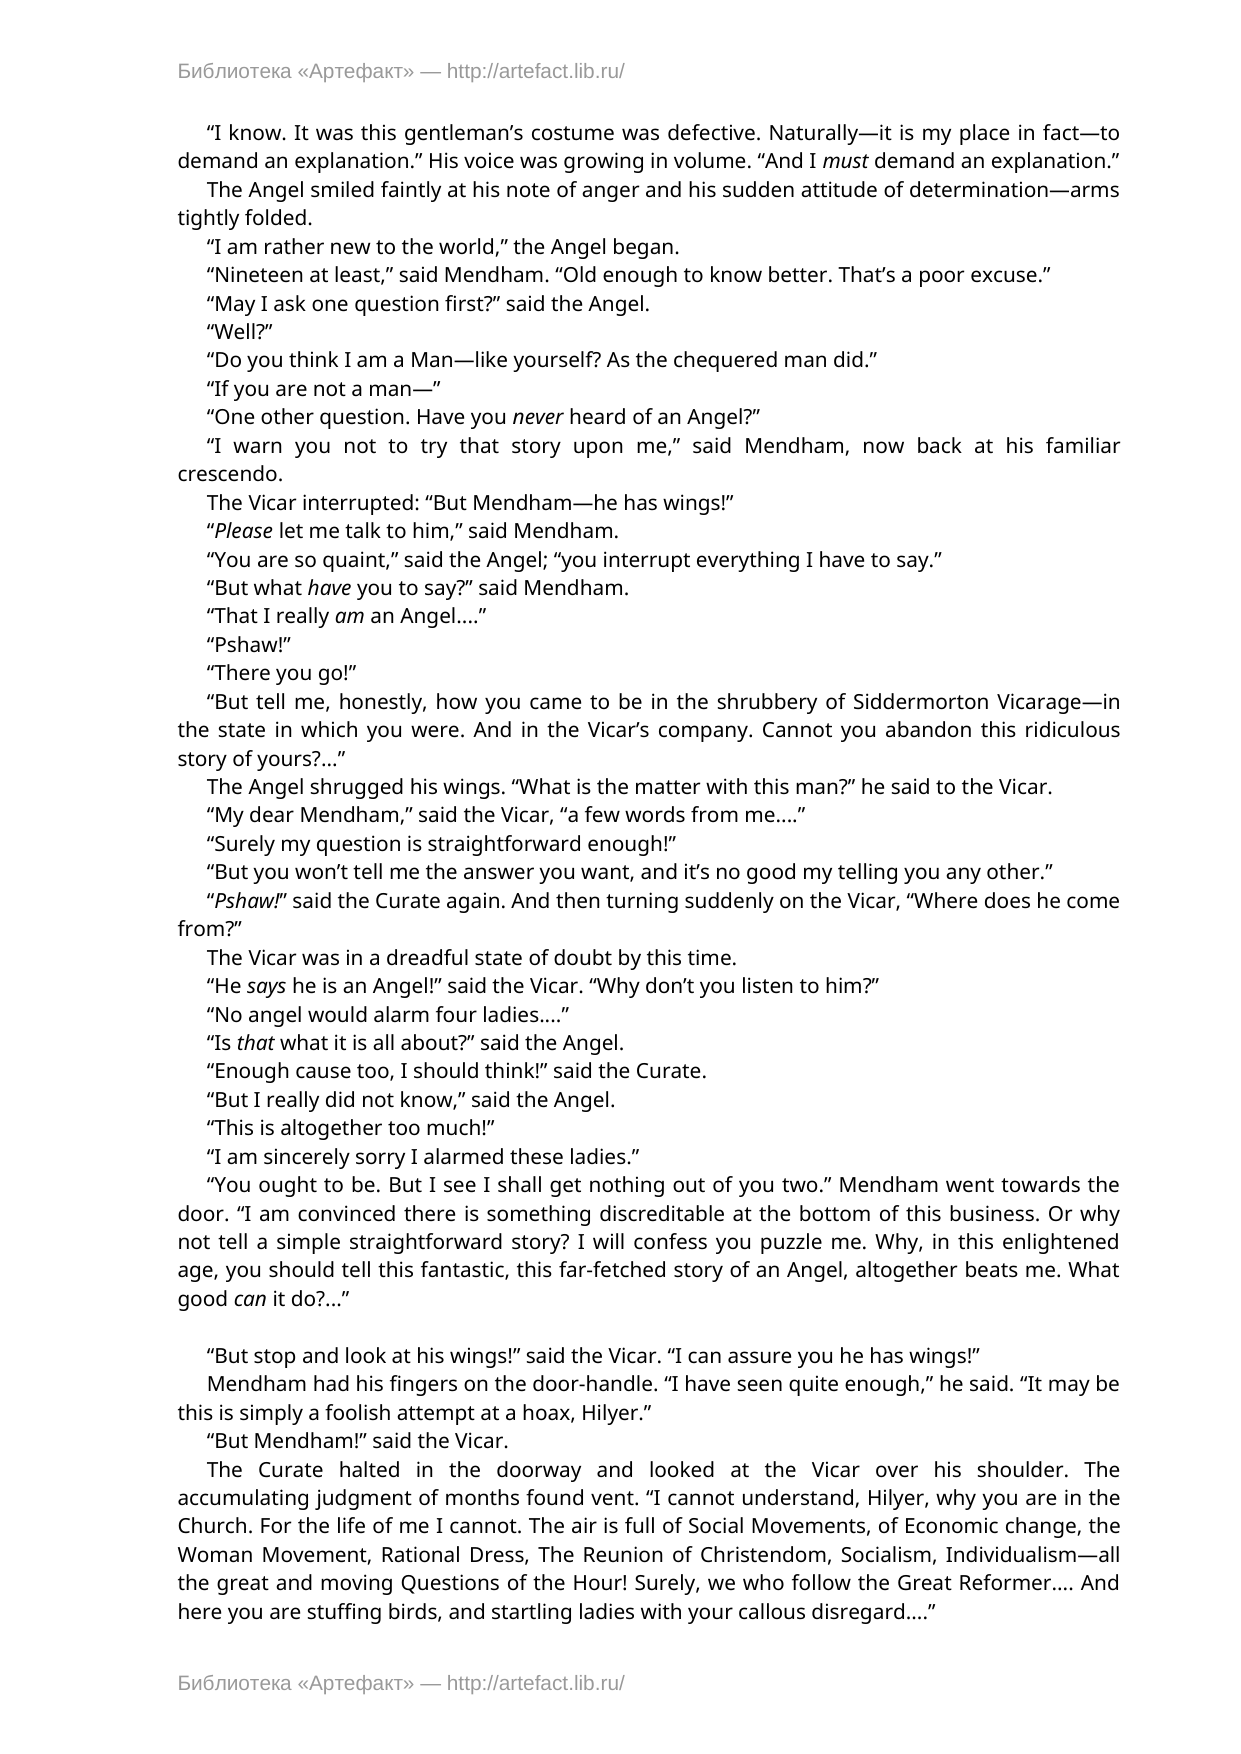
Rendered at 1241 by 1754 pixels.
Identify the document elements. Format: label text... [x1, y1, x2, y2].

text “He says he is an Angel!” said the Vicar. “Why don’t you listen to him?” [177, 971, 1122, 1000]
text “Pshaw!” [177, 630, 1122, 658]
text “No angel would alarm four ladies....” [177, 1000, 1122, 1028]
text “Pshaw!” said the Curate again. And then turning suddenly on the Vicar, “Where does he come from?” [177, 886, 1122, 943]
text “This is altogether too much!” [177, 1113, 1122, 1142]
text The Curate halted in the doorway and looked at the Vicar over his shoulder. The accumulating judgment of months found vent. “I cannot understand, Hilyer, why you are in the Church. For the life of me I cannot. The air is full of Social Movements, of Economic change, the Woman Movement, Rational Dress, The Reunion of Christendom, Socialism, Individualism—all the great and moving Questions of the Hour! Surely, we who follow the Great Reformer.... And here you are stuffing birds, and startling ladies with your callous disregard....” [177, 1455, 1122, 1625]
text “But I really did not know,” said the Angel. [177, 1085, 1122, 1113]
text “Is that what it is all about?” said the Angel. [177, 1028, 1122, 1057]
text “That I really am an Angel....” [177, 602, 1122, 630]
text “I am sincerely sorry I alarmed these ladies.” [177, 1142, 1122, 1170]
text The Vicar was in a dreadful state of doubt by this time. [177, 943, 1122, 971]
text “I warn you not to try that story upon me,” said Mendham, now back at his familiar crescendo. [177, 431, 1122, 488]
text “But you won’t tell me the answer you want, and it’s no good my telling you any other.” [177, 857, 1122, 886]
text “Nineteen at least,” said Mendham. “Old enough to know better. That’s a poor excuse.” [177, 260, 1122, 289]
text The Angel smiled faintly at his note of anger and his sudden attitude of determination—arms tightly folded. [177, 175, 1122, 232]
text “There you go!” [177, 658, 1122, 687]
text “I know. It was this gentleman’s costume was defective. Naturally—it is my place in fact—to demand an explanation.” His voice was growing in volume. “And I must demand an explanation.” [177, 118, 1122, 175]
text “Surely my question is straightforward enough!” [177, 829, 1122, 857]
text “If you are not a man—” [177, 374, 1122, 402]
text “I am rather new to the world,” the Angel began. [177, 232, 1122, 260]
text “But tell me, honestly, how you came to be in the shrubbery of Siddermorton Vicarage—in the state in which you were. And in the Vicar’s company. Cannot you abandon this ridiculous story of yours?...” [177, 687, 1122, 772]
text “You ought to be. But I see I shall get nothing out of you two.” Mendham went towards the door. “I am convinced there is something discreditable at the bottom of this business. Or why not tell a simple straightforward story? I will confess you puzzle me. Why, in this enlightened age, you should tell this fantastic, this far-fetched story of an Angel, altogether beats me. What good can it do?...” [177, 1170, 1122, 1312]
text “My dear Mendham,” said the Vicar, “a few words from me....” [177, 801, 1122, 829]
text The Angel shrugged his wings. “What is the matter with this man?” he said to the Vicar. [177, 772, 1122, 801]
text “Please let me talk to him,” said Mendham. [177, 516, 1122, 545]
text Mendham had his fingers on the door-handle. “I have seen quite enough,” he said. “It may be this is simply a foolish attempt at a hoax, Hilyer.” [177, 1369, 1122, 1426]
text “Well?” [177, 317, 1122, 346]
text “May I ask one question first?” said the Angel. [177, 289, 1122, 317]
text “Enough cause too, I should think!” said the Curate. [177, 1057, 1122, 1085]
text “But what have you to say?” said Mendham. [177, 573, 1122, 602]
text “You are so quaint,” said the Angel; “you interrupt everything I have to say.” [177, 545, 1122, 573]
text “But stop and look at his wings!” said the Vicar. “I can assure you he has wings!” [177, 1341, 1122, 1369]
text “Do you think I am a Man—like yourself? As the chequered man did.” [177, 346, 1122, 374]
text “But Mendham!” said the Vicar. [177, 1426, 1122, 1455]
text “One other question. Have you never heard of an Angel?” [177, 402, 1122, 431]
text The Vicar interrupted: “But Mendham—he has wings!” [177, 488, 1122, 516]
